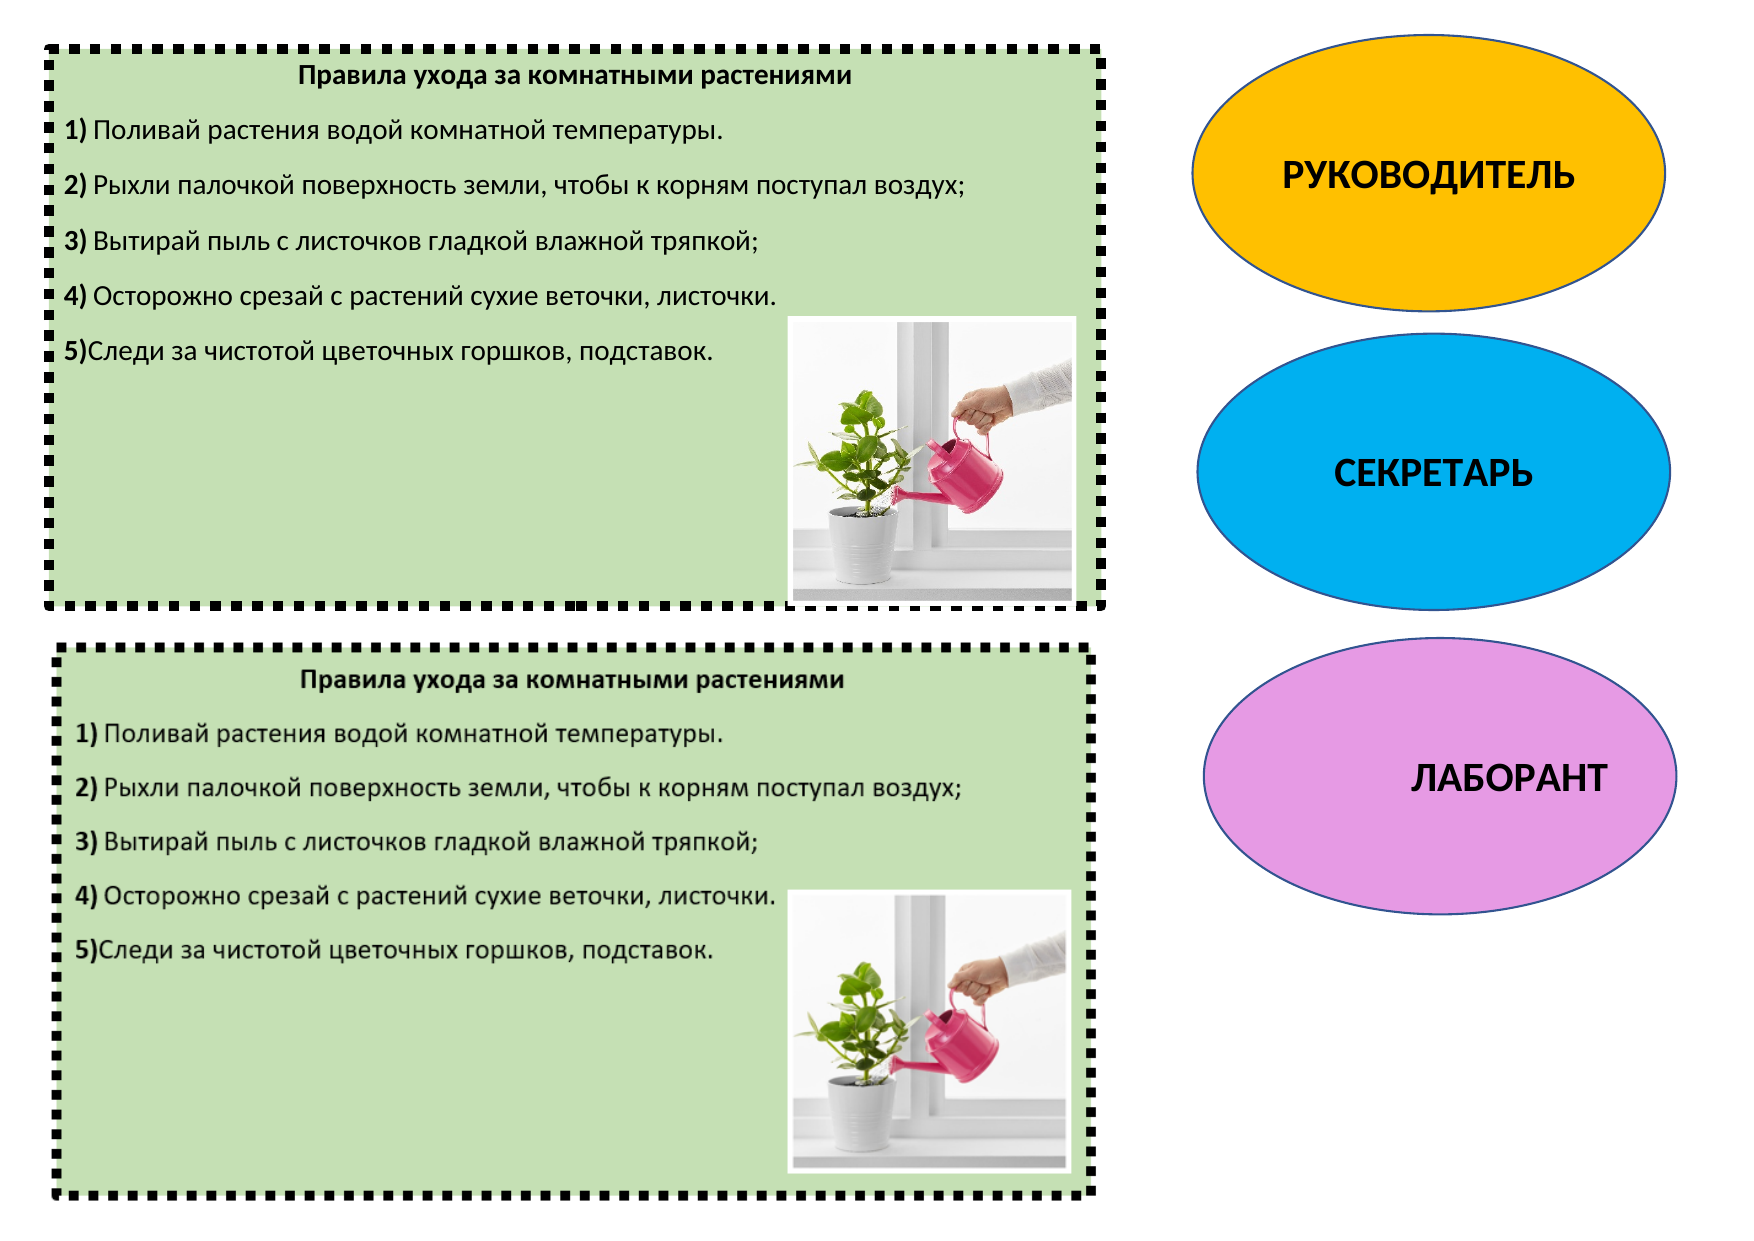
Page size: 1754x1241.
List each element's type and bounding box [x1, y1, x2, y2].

picture [37, 623, 1112, 1213]
picture [787, 316, 1077, 606]
